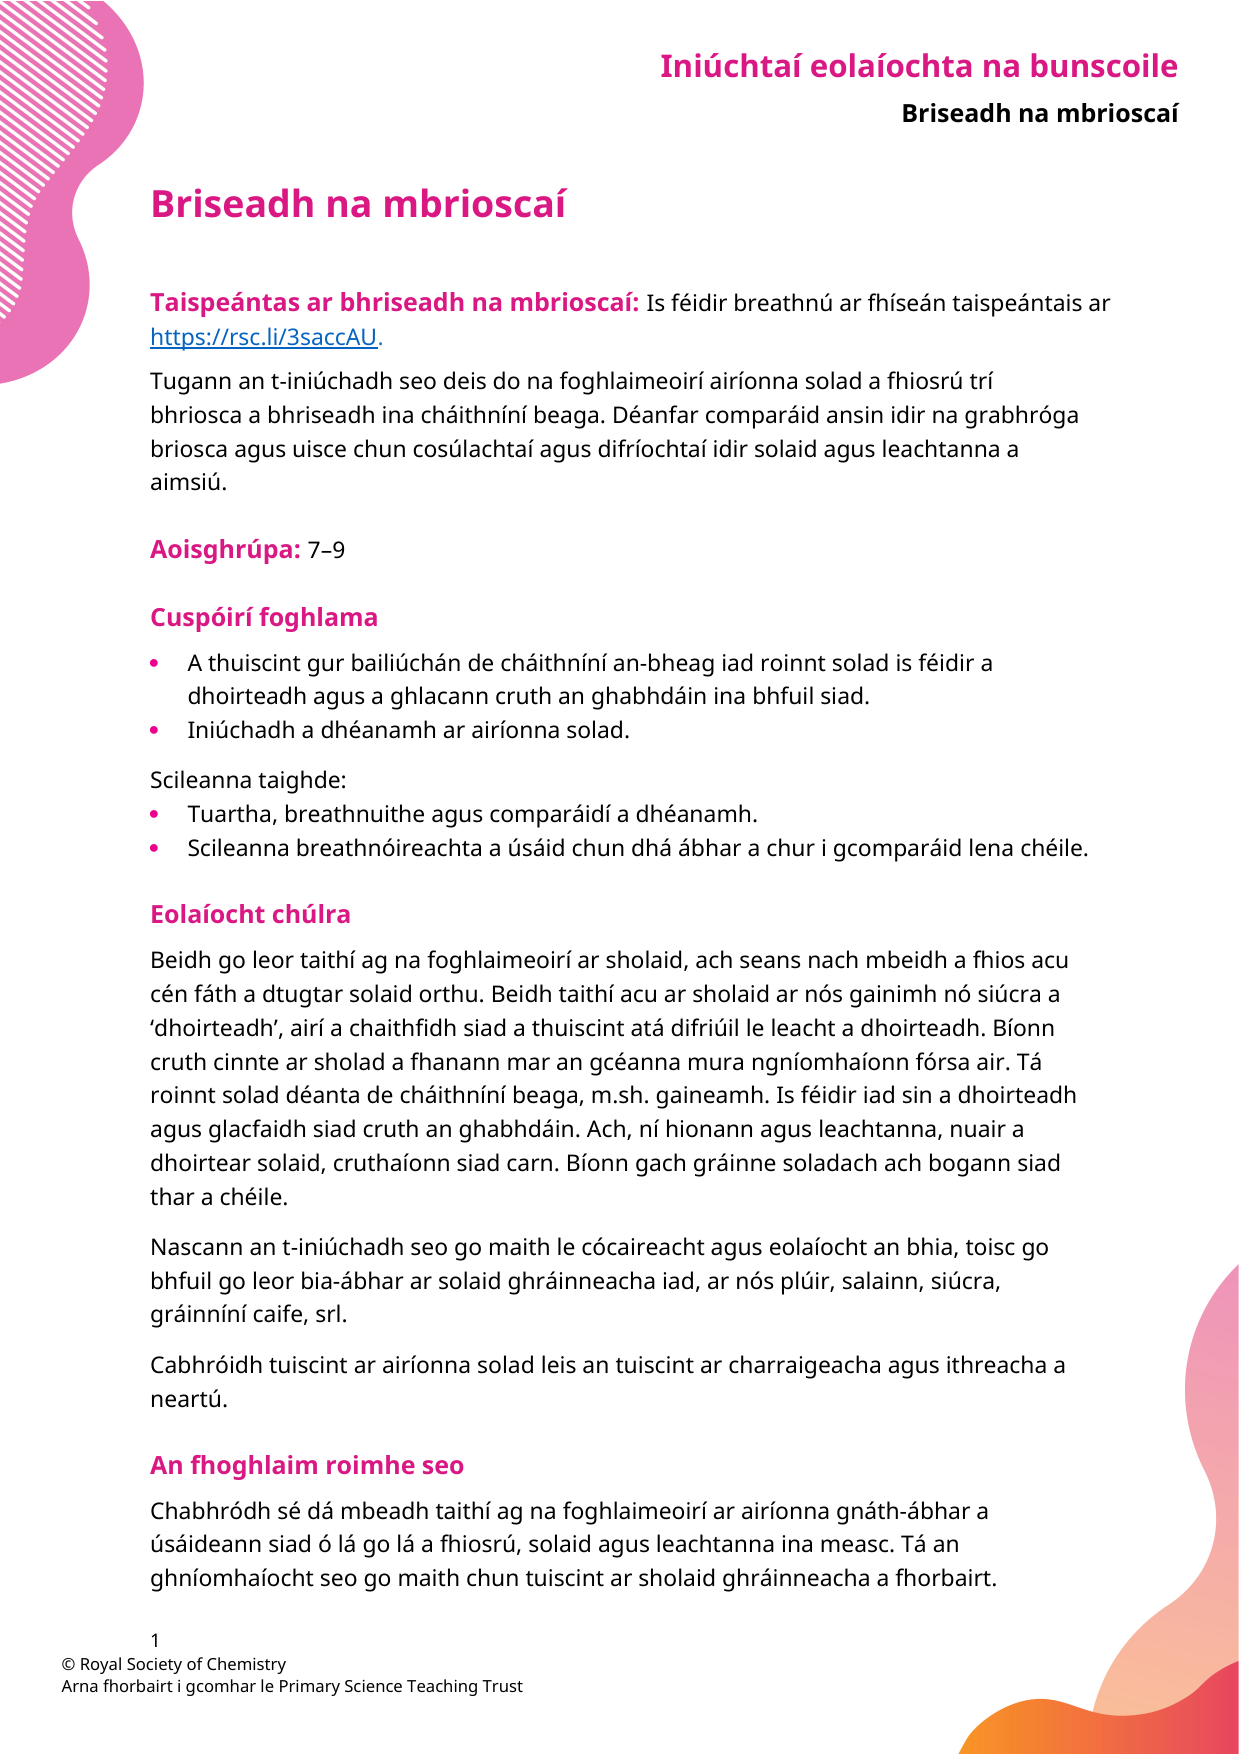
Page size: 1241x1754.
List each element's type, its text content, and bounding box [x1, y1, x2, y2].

list Scileanna breathnóireachta a úsáid chun dhá ábhar a chur i gcomparáid lena chéile. [150, 832, 1090, 863]
subtitle Taispeántas ar bhriseadh na mbrioscaí: Is féidir breathnú ar fhíseán taispeántais ar https://rsc.li/3saccAU. [150, 284, 1179, 352]
list A thuiscint gur bailiúchán de cháithníní an-bheag iad roinnt solad is féidir a dhoirteadh agus a ghlacann cruth an ghabhdáin ina bhfuil siad. [150, 647, 1090, 712]
subtitle Aoisghrúpa: 7–9 [150, 531, 1090, 565]
subtitle An fhoghlaim roimhe seo [150, 1447, 1090, 1482]
subtitle Eolaíocht chúlra [150, 897, 1090, 931]
text Chabhródh sé dá mbeadh taithí ag na foghlaimeoirí ar airíonna gnáth-ábhar a úsáideann siad ó lá go lá a fhiosrú, solaid agus leachtanna ina measc. Tá an ghníomhaíocht seo go maith chun tuiscint ar sholaid ghráinneacha a fhorbairt. [150, 1495, 1090, 1593]
list Iniúchadh a dhéanamh ar airíonna solad. [150, 714, 1090, 745]
text Tugann an t-iniúchadh seo deis do na foghlaimeoirí airíonna solad a fhiosrú trí bhriosca a bhriseadh ina cháithníní beaga. Déanfar comparáid ansin idir na grabhróga briosca agus uisce chun cosúlachtaí agus difríochtaí idir solaid agus leachtanna a aimsiú. [150, 365, 1090, 498]
text Scileanna taighde: [150, 764, 1090, 796]
text Nascann an t-iniúchadh seo go maith le cócaireacht agus eolaíocht an bhia, toisc go bhfuil go leor bia-ábhar ar solaid ghráinneacha iad, ar nós plúir, salainn, siúcra, gráinníní caife, srl. [150, 1231, 1090, 1329]
picture [0, 1, 1239, 1754]
text Cabhróidh tuiscint ar airíonna solad leis an tuiscint ar charraigeacha agus ithreacha a neartú. [150, 1349, 1090, 1414]
subtitle Cuspóirí foghlama [150, 599, 1090, 633]
subtitle Briseadh na mbrioscaí [150, 177, 1179, 228]
text Beidh go leor taithí ag na foghlaimeoirí ar sholaid, ach seans nach mbeidh a fhios acu cén fáth a dtugtar solaid orthu. Beidh taithí acu ar sholaid ar nós gainimh nó siúcra a ‘dhoirteadh’, airí a chaithfidh siad a thuiscint atá difriúil le leacht a dhoirteadh. Bíonn cruth cinnte ar sholad a fhanann mar an gcéanna mura ngníomhaíonn fórsa air. Tá roinnt solad déanta de cháithníní beaga, m.sh. gaineamh. Is féidir iad sin a dhoirteadh agus glacfaidh siad cruth an ghabhdáin. Ach, ní hionann agus leachtanna, nuair a dhoirtear solaid, cruthaíonn siad carn. Bíonn gach gráinne soladach ach bogann siad thar a chéile. [150, 944, 1090, 1212]
list Tuartha, breathnuithe agus comparáidí a dhéanamh. [150, 798, 1090, 829]
